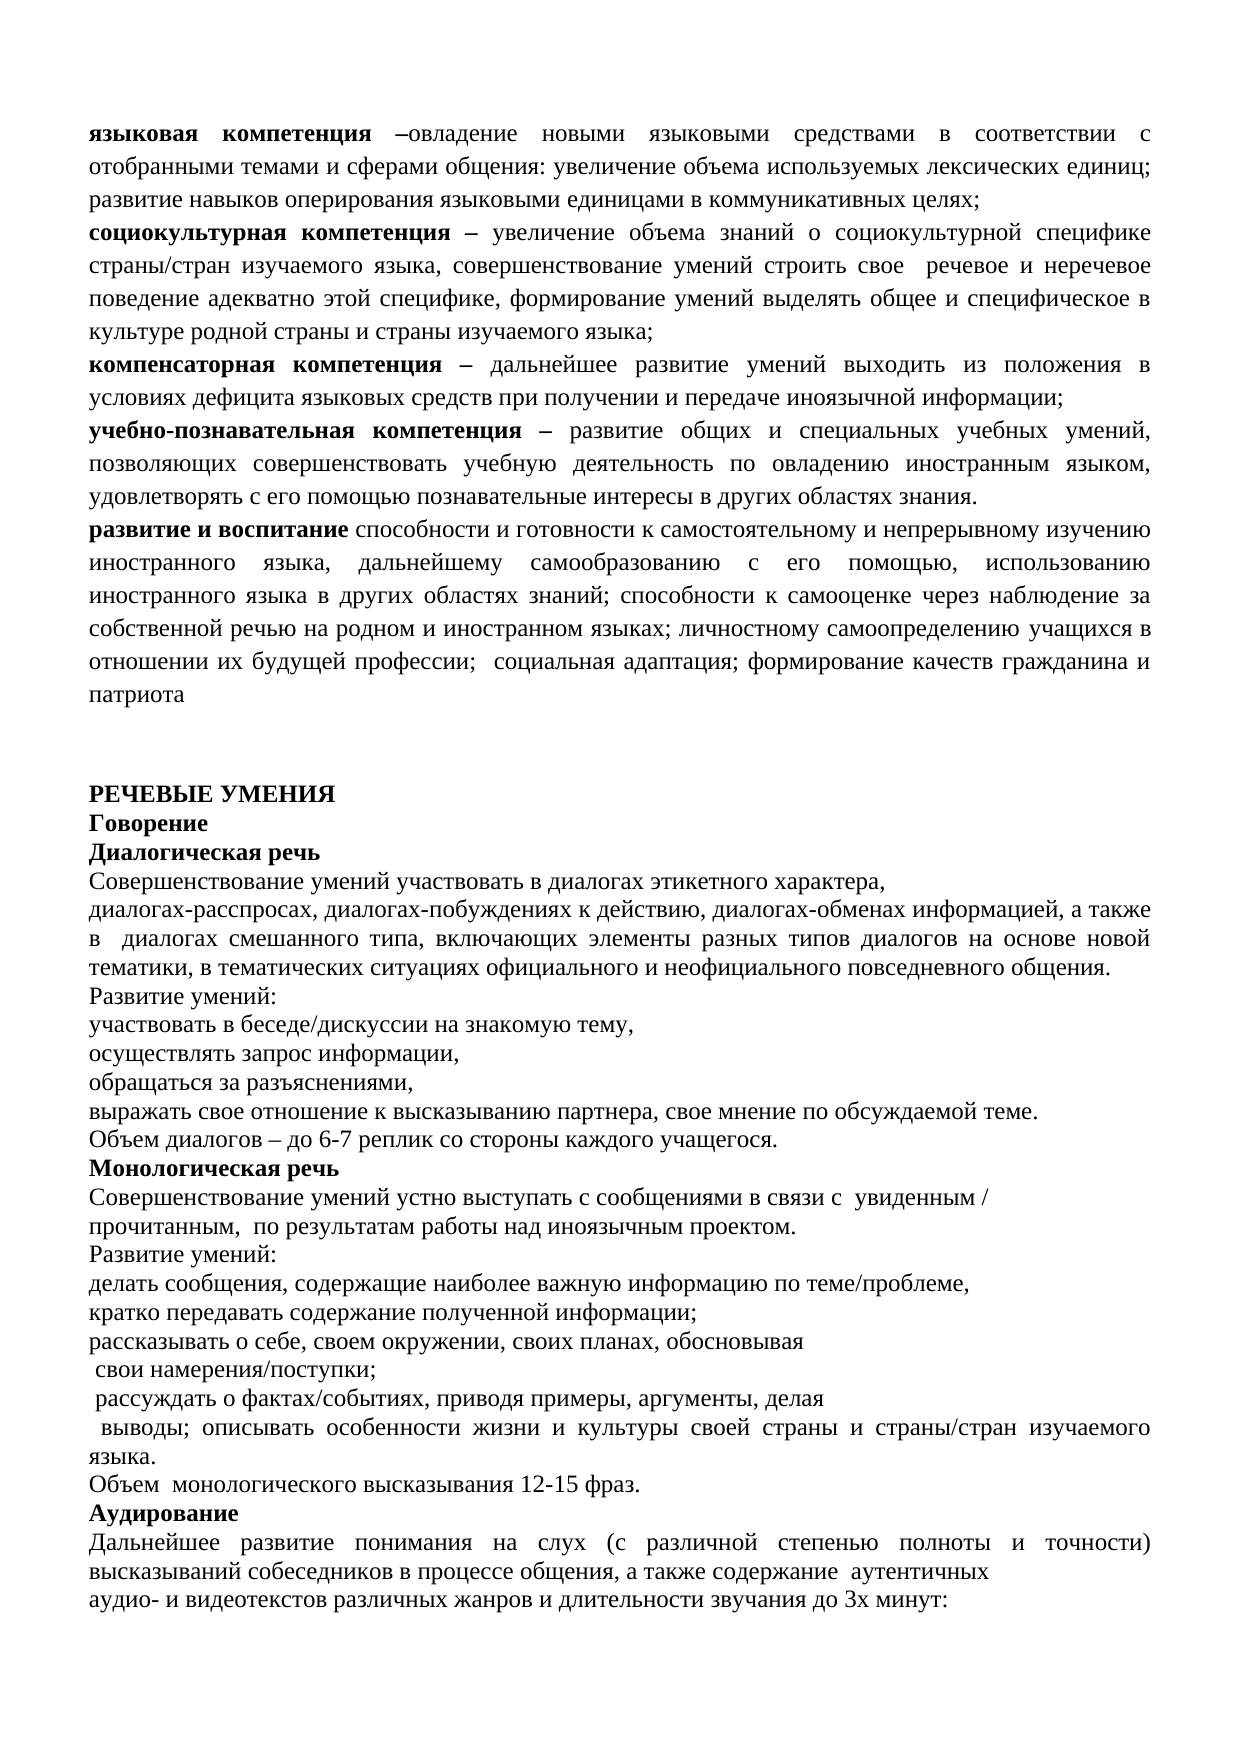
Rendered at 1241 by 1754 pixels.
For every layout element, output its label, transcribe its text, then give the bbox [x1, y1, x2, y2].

text делать сообщения, содержащие наиболее важную информацию по теме/проблеме, [89, 1268, 1152, 1297]
text РЕЧЕВЫЕ УМЕНИЯ [89, 779, 1152, 808]
text Говорение [89, 808, 1152, 837]
text кратко передавать содержание полученной информации; [89, 1297, 1152, 1326]
text аудио- и видеотекстов различных жанров и длительности звучания до 3х минут: [89, 1584, 1152, 1613]
text учебно-познавательная компетенция – развитие общих и специальных учебных умений, позволяющих совершенствовать учебную деятельность по овладению иностранным языком, удовлетворять с его помощью познавательные интересы в других областях знания. [89, 415, 1152, 510]
text Совершенствование умений участвовать в диалогах этикетного характера, [89, 866, 1152, 894]
text Аудирование [89, 1498, 1152, 1527]
text выражать свое отношение к высказыванию партнера, свое мнение по обсуждаемой теме. [89, 1096, 1152, 1124]
text Диалогическая речь [89, 837, 1152, 866]
text развитие и воспитание способности и готовности к самостоятельному и непрерывному изучению иностранного языка, дальнейшему самообразованию с его помощью, использованию иностранного языка в других областях знаний; способности к самооценке через наблюдение за собственной речью на родном и иностранном языках; личностному самоопределению учащихся в отношении их будущей профессии; социальная адаптация; формирование качеств гражданина и патриота [89, 514, 1152, 708]
text Объем диалогов – до 6-7 реплик со стороны каждого учащегося. [89, 1124, 1152, 1153]
text Дальнейшее развитие понимания на слух (с различной степенью полноты и точности) высказываний собеседников в процессе общения, а также содержание аутентичных [89, 1527, 1152, 1584]
text языковая компетенция –овладение новыми языковыми средствами в соответствии с отобранными темами и сферами общения: увеличение объема используемых лексических единиц; развитие навыков оперирования языковыми единицами в коммуникативных целях; [89, 118, 1152, 213]
text участвовать в беседе/дискуссии на знакомую тему, [89, 1009, 1152, 1038]
text выводы; описывать особенности жизни и культуры своей страны и страны/стран изучаемого языка. [89, 1412, 1152, 1469]
text Объем монологического высказывания 12-15 фраз. [89, 1469, 1152, 1498]
text свои намерения/поступки; [89, 1354, 1152, 1383]
text рассуждать о фактах/событиях, приводя примеры, аргументы, делая [89, 1383, 1152, 1412]
text социокультурная компетенция – увеличение объема знаний о социокультурной специфике страны/стран изучаемого языка, совершенствование умений строить свое речевое и неречевое поведение адекватно этой специфике, формирование умений выделять общее и специфическое в культуре родной страны и страны изучаемого языка; [89, 217, 1152, 345]
text компенсаторная компетенция – дальнейшее развитие умений выходить из положения в условиях дефицита языковых средств при получении и передаче иноязычной информации; [89, 349, 1152, 411]
text диалогах-расспросах, диалогах-побуждениях к действию, диалогах-обменах информацией, а также в диалогах смешанного типа, включающих элементы разных типов диалогов на основе новой тематики, в тематических ситуациях официального и неофициального повседневного общения. [89, 894, 1152, 981]
text Развитие умений: [89, 1239, 1152, 1268]
text Развитие умений: [89, 981, 1152, 1009]
text рассказывать о себе, своем окружении, своих планах, обосновывая [89, 1326, 1152, 1354]
text обращаться за разъяснениями, [89, 1067, 1152, 1096]
text Совершенствование умений устно выступать с сообщениями в связи с увиденным / [89, 1182, 1152, 1211]
text Монологическая речь [89, 1153, 1152, 1182]
text осуществлять запрос информации, [89, 1038, 1152, 1067]
text прочитанным, по результатам работы над иноязычным проектом. [89, 1211, 1152, 1239]
